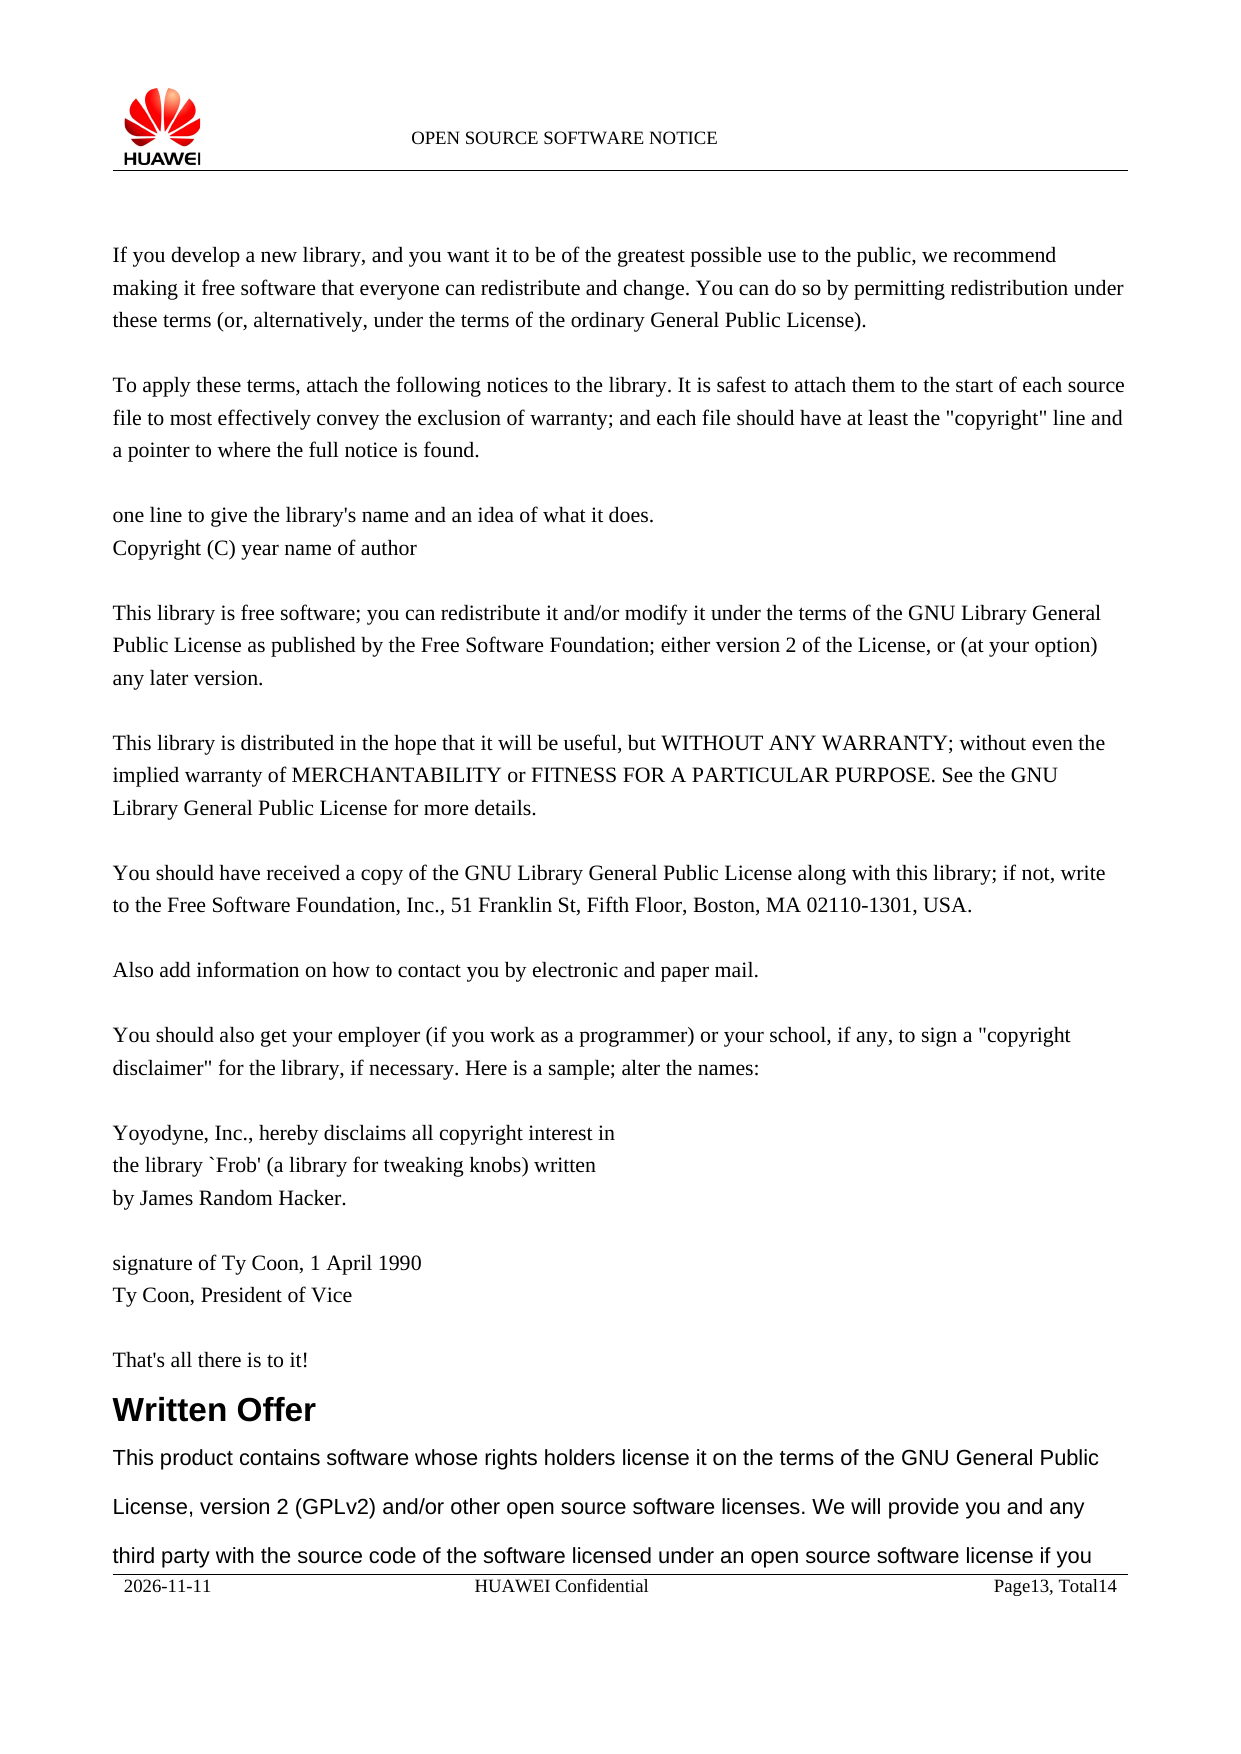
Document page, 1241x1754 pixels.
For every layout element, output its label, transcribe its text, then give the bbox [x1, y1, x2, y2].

picture [124, 88, 201, 165]
text Written Offer [112, 1376, 1128, 1441]
